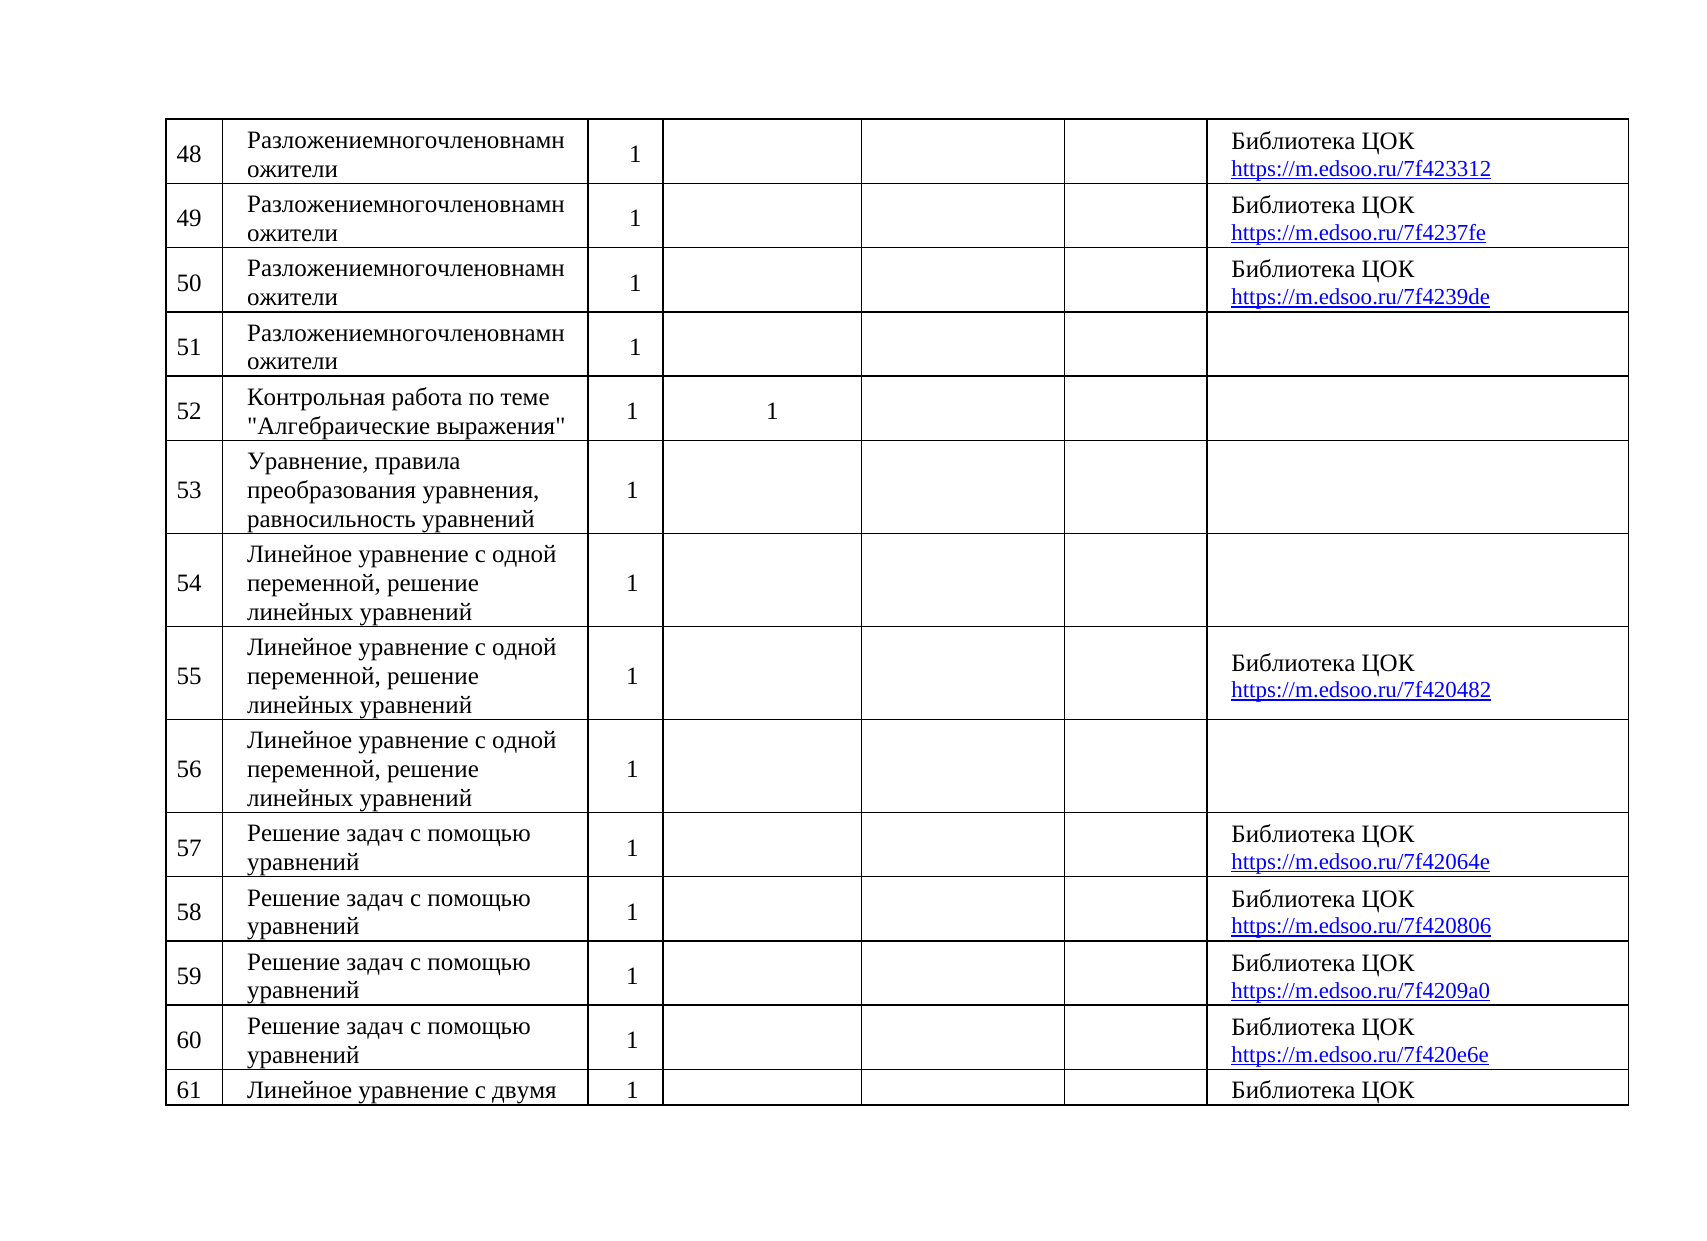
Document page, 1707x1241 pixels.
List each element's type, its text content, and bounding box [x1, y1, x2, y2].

table_cell [862, 1070, 1064, 1104]
table_cell 52 [167, 377, 222, 439]
table_cell Библиотека ЦОК https://m.edsoo.ru/7f4209a0 [1208, 942, 1628, 1004]
table_cell [1065, 627, 1206, 718]
table_cell [664, 877, 861, 940]
table_cell Линейное уравнение с одной переменной, решение линейных уравнений [223, 627, 587, 718]
table_cell [664, 720, 861, 812]
table_cell 56 [167, 720, 222, 812]
table_cell [664, 1070, 861, 1104]
table_cell [862, 313, 1064, 375]
table_cell Разложениемногочленовнамножители [223, 184, 587, 247]
table_cell [862, 248, 1064, 311]
table_cell [862, 184, 1064, 247]
table_cell Решение задач с помощью уравнений [223, 1006, 587, 1069]
table_cell Библиотека ЦОК https://m.edsoo.ru/7f423312 [1208, 120, 1628, 182]
table_cell [862, 720, 1064, 812]
table_cell 1 [589, 720, 662, 812]
table_cell 1 [589, 377, 662, 439]
table_cell Библиотека ЦОК https://m.edsoo.ru/7f4239de [1208, 248, 1628, 311]
table_cell [1208, 534, 1628, 626]
table_cell 1 [589, 441, 662, 532]
table_cell [664, 184, 861, 247]
table_cell 58 [167, 877, 222, 940]
table_cell Библиотека ЦОК https://m.edsoo.ru/7f420806 [1208, 877, 1628, 940]
table_cell [664, 248, 861, 311]
table_cell [1065, 942, 1206, 1004]
table_cell [862, 1006, 1064, 1069]
table_cell Решение задач с помощью уравнений [223, 813, 587, 876]
table_cell [1065, 377, 1206, 439]
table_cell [223, 1070, 587, 1104]
table_cell 1 [664, 377, 861, 439]
table_cell [664, 1006, 861, 1069]
table_cell 1 [589, 627, 662, 718]
table_cell [1065, 1006, 1206, 1069]
table_cell [1065, 184, 1206, 247]
table_cell 59 [167, 942, 222, 1004]
table_cell [664, 313, 861, 375]
table_cell [1208, 720, 1628, 812]
table_cell Решение задач с помощью уравнений [223, 942, 587, 1004]
table_cell Разложениемногочленовнамножители [223, 120, 587, 182]
table_cell 57 [167, 813, 222, 876]
table_cell 1 [589, 813, 662, 876]
table_cell [664, 120, 861, 182]
table_cell Библиотека ЦОК https://m.edsoo.ru/7f420e6e [1208, 1006, 1628, 1069]
table_cell [1065, 248, 1206, 311]
table_cell [862, 534, 1064, 626]
table_cell [862, 813, 1064, 876]
table_cell Разложениемногочленовнамножители [223, 313, 587, 375]
table_cell [1065, 313, 1206, 375]
table_cell 60 [167, 1006, 222, 1069]
table_cell [862, 377, 1064, 439]
table_cell [862, 120, 1064, 182]
table_cell 1 [589, 942, 662, 1004]
table_cell [1065, 877, 1206, 940]
table_cell 1 [589, 248, 662, 311]
table_cell [1065, 120, 1206, 182]
table_cell Линейное уравнение с одной переменной, решение линейных уравнений [223, 534, 587, 626]
table_cell 1 [589, 1006, 662, 1069]
table_cell [1208, 377, 1628, 439]
table_cell [664, 813, 861, 876]
table_cell [1208, 441, 1628, 532]
table_cell [664, 627, 861, 718]
table_cell [862, 441, 1064, 532]
table_cell Контрольная работа по теме "Алгебраические выражения" [223, 377, 587, 439]
table_cell 49 [167, 184, 222, 247]
table_cell [1208, 313, 1628, 375]
table_cell [862, 877, 1064, 940]
table_cell Линейное уравнение с одной переменной, решение линейных уравнений [223, 720, 587, 812]
table_cell [862, 942, 1064, 1004]
table_cell 53 [167, 441, 222, 532]
table_cell Уравнение, правила преобразования уравнения, равносильность уравнений [223, 441, 587, 532]
table_cell [1065, 441, 1206, 532]
table_cell 1 [589, 184, 662, 247]
table_cell 61 [167, 1070, 222, 1104]
table_cell Библиотека ЦОК https://m.edsoo.ru/7f4237fe [1208, 184, 1628, 247]
table_cell Решение задач с помощью уравнений [223, 877, 587, 940]
table_cell Разложениемногочленовнамножители [223, 248, 587, 311]
table_cell 48 [167, 120, 222, 182]
table_cell [1065, 1070, 1206, 1104]
table_cell [1065, 813, 1206, 876]
table_cell 1 [589, 313, 662, 375]
table_cell 1 [589, 120, 662, 182]
table_cell 1 [589, 534, 662, 626]
table_cell 55 [167, 627, 222, 718]
table_cell 1 [589, 1070, 662, 1104]
table_cell [1065, 720, 1206, 812]
table_cell 1 [589, 877, 662, 940]
table_cell 50 [167, 248, 222, 311]
table_cell 51 [167, 313, 222, 375]
table_cell [664, 534, 861, 626]
table_cell [664, 942, 861, 1004]
table_cell [1065, 534, 1206, 626]
table_cell Библиотека ЦОК https://m.edsoo.ru/7f42064e [1208, 813, 1628, 876]
table_cell 54 [167, 534, 222, 626]
table_cell Библиотека ЦОК https://m.edsoo.ru/7f420482 [1208, 627, 1628, 718]
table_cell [1208, 1070, 1628, 1104]
table_cell [664, 441, 861, 532]
table_cell [862, 627, 1064, 718]
